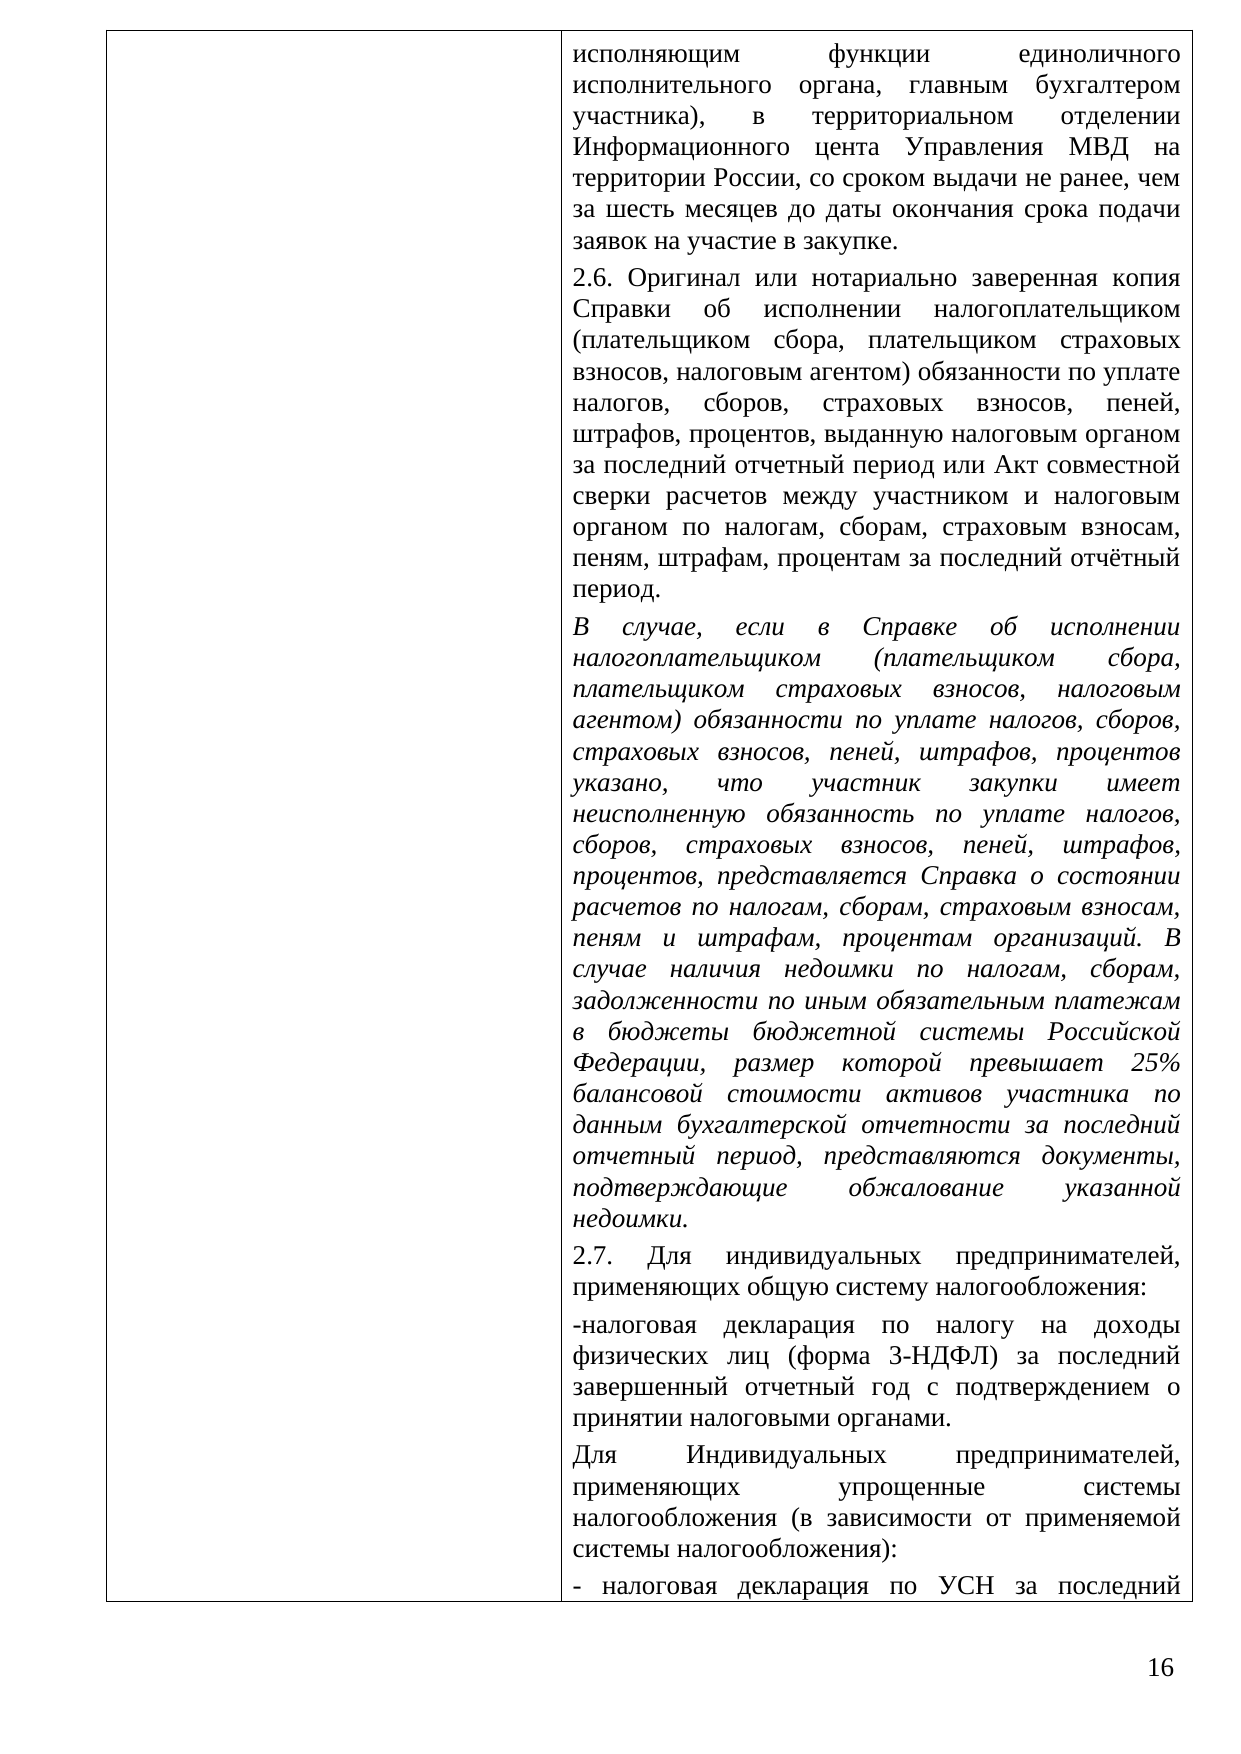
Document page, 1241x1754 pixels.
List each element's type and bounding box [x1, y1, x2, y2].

table_cell [562, 31, 1192, 1601]
table_cell [107, 31, 561, 1601]
